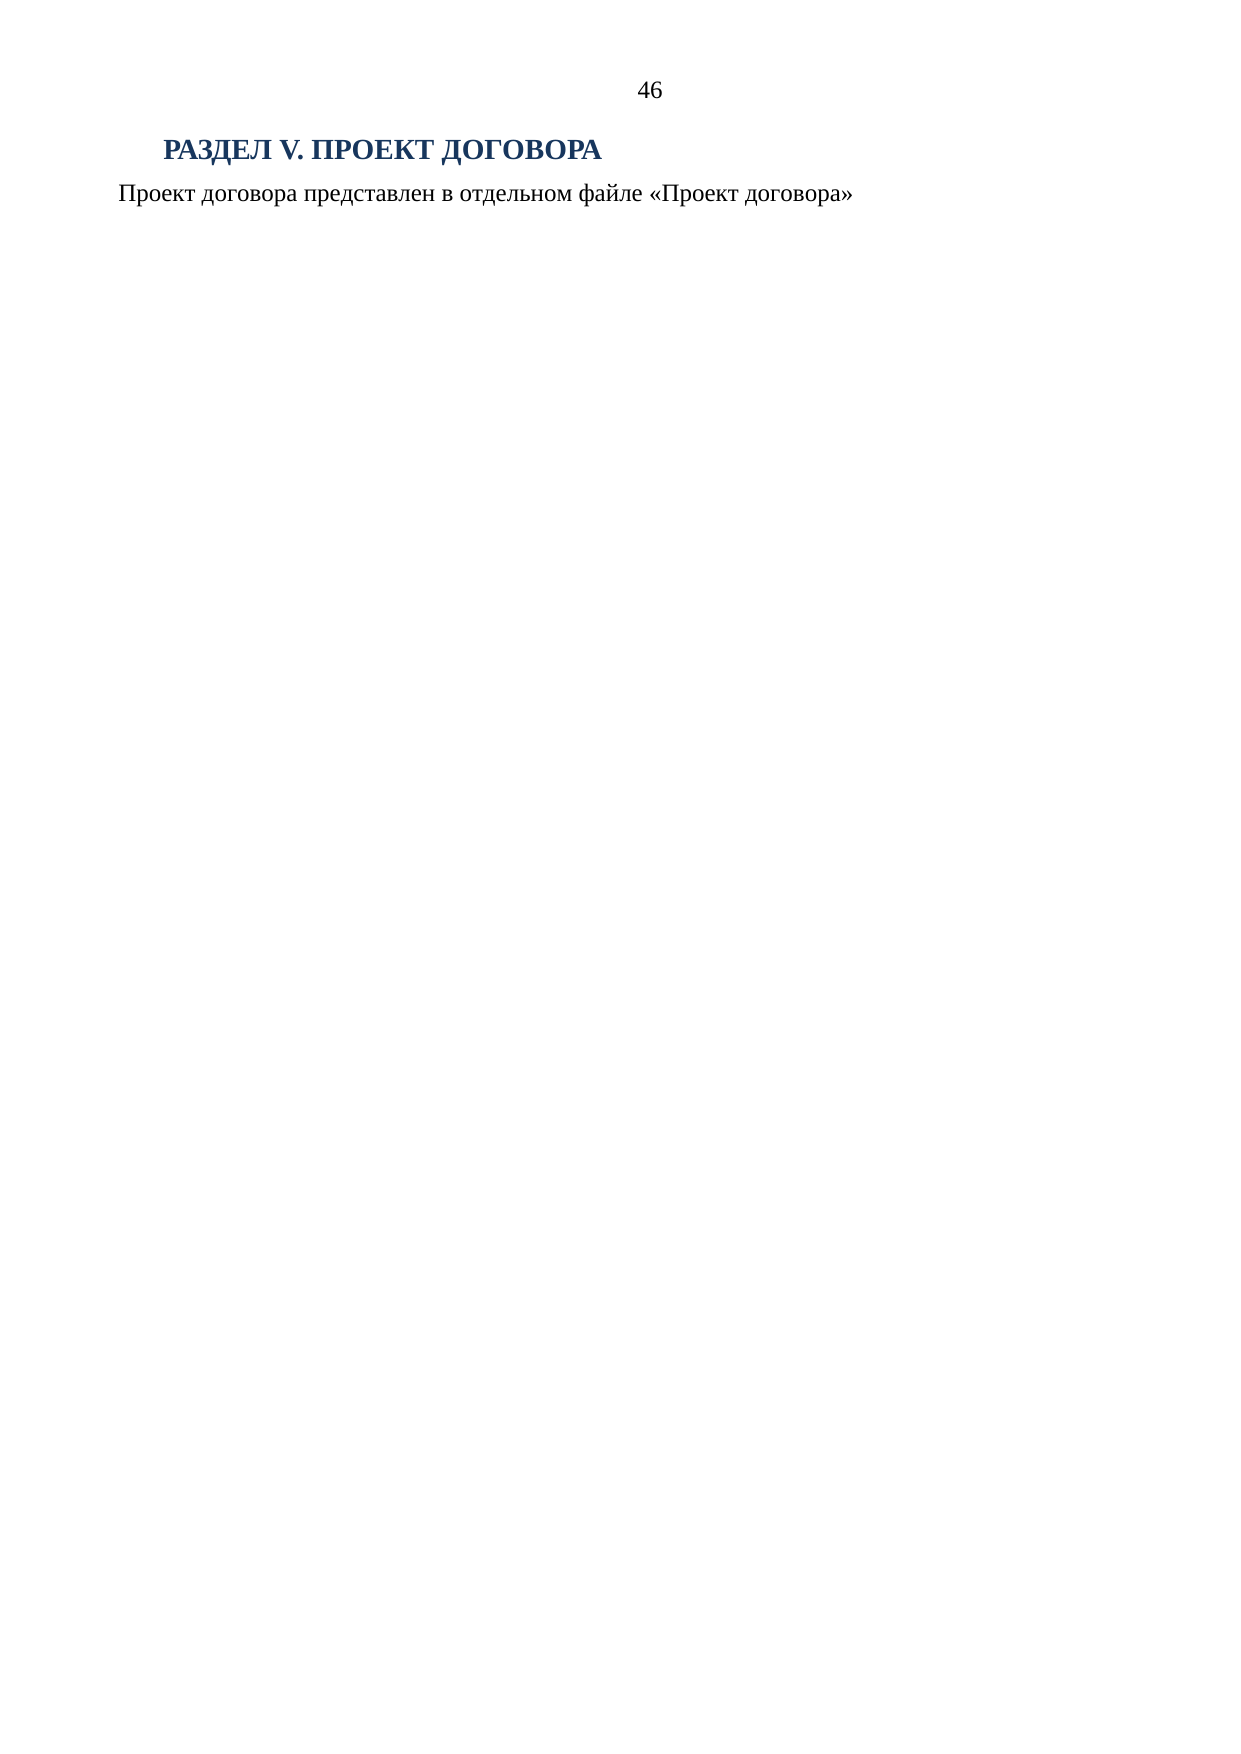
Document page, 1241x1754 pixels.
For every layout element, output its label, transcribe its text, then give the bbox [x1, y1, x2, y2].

subtitle РАЗДЕЛ V. ПРОЕКТ ДОГОВОРА [163, 132, 1181, 166]
text Проект договора представлен в отдельном файле «Проект договора» [118, 178, 1181, 207]
